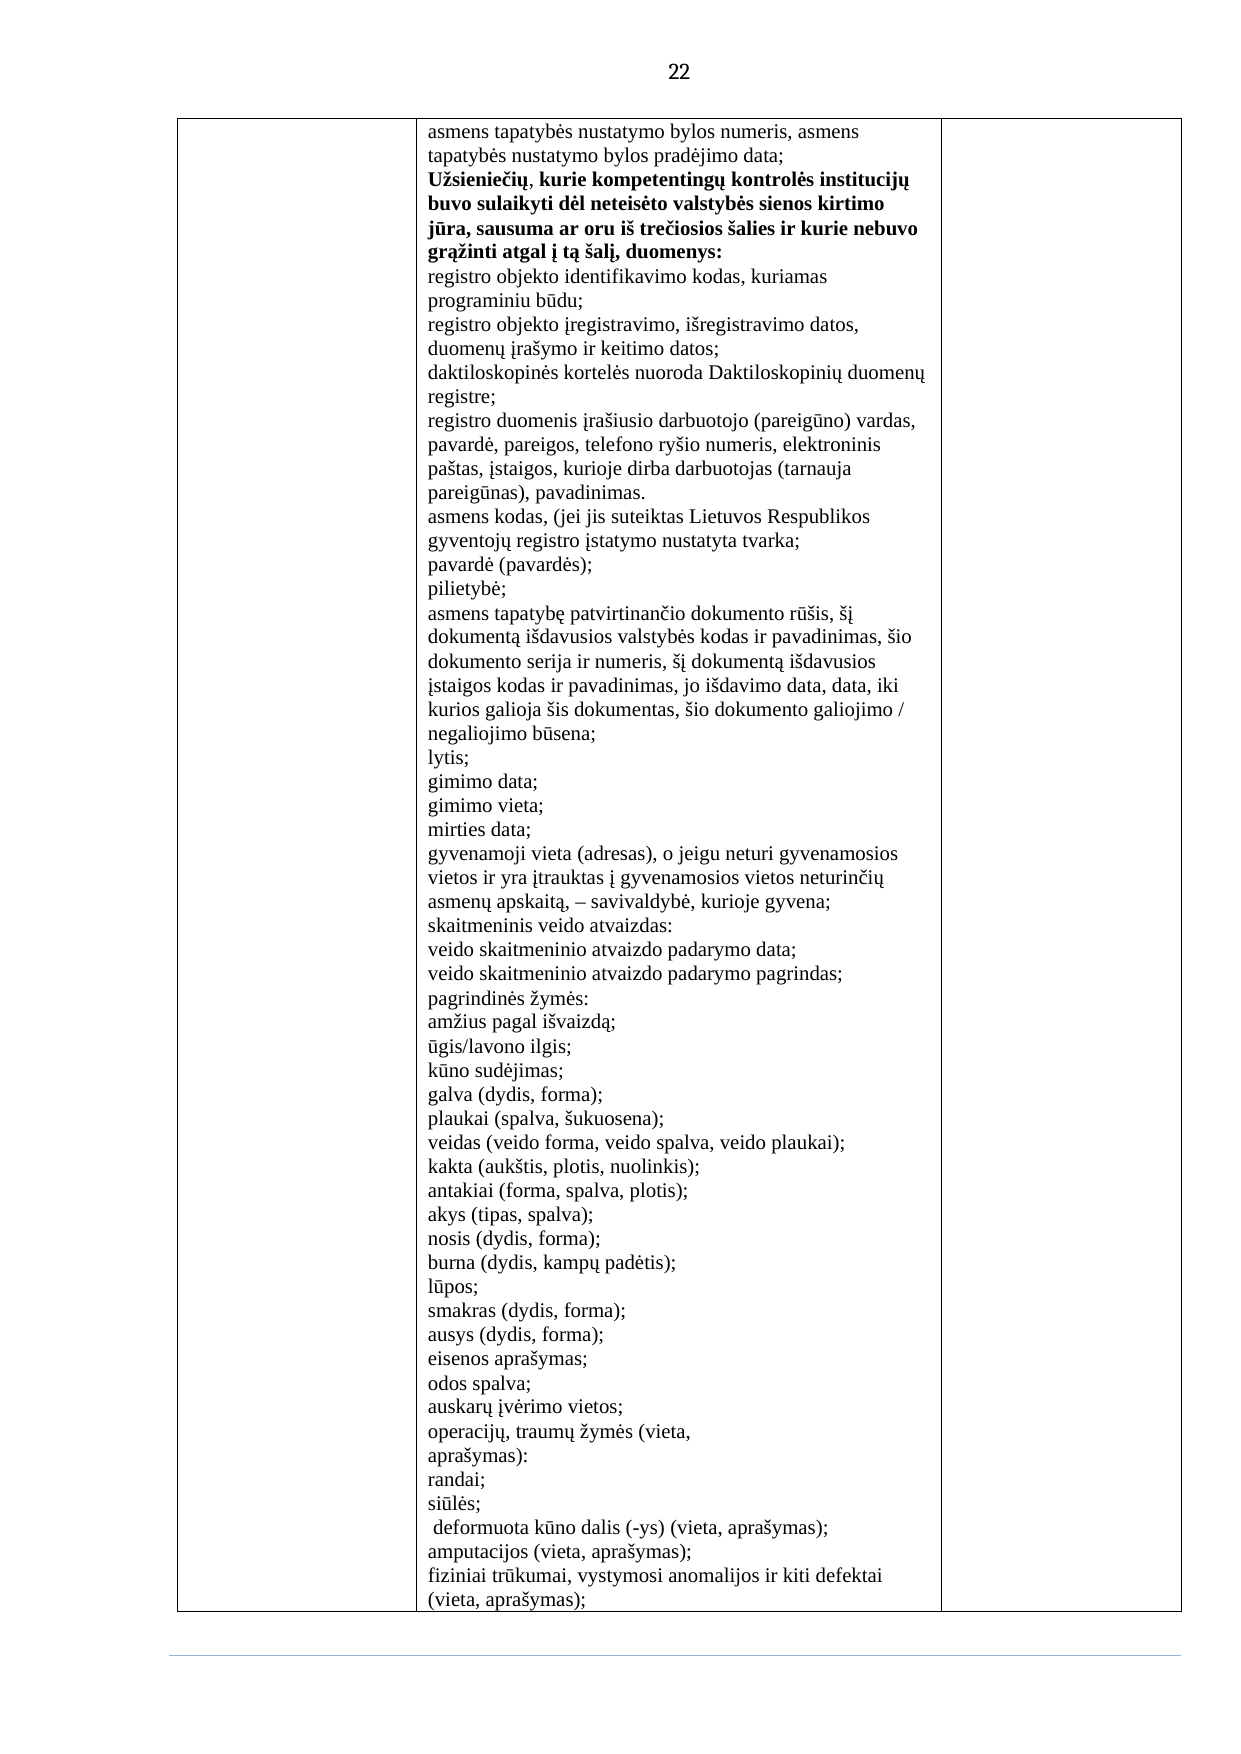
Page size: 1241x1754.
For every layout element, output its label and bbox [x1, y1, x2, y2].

table_cell [417, 119, 941, 1611]
table_cell [942, 119, 1181, 1611]
table_cell [178, 119, 416, 1611]
